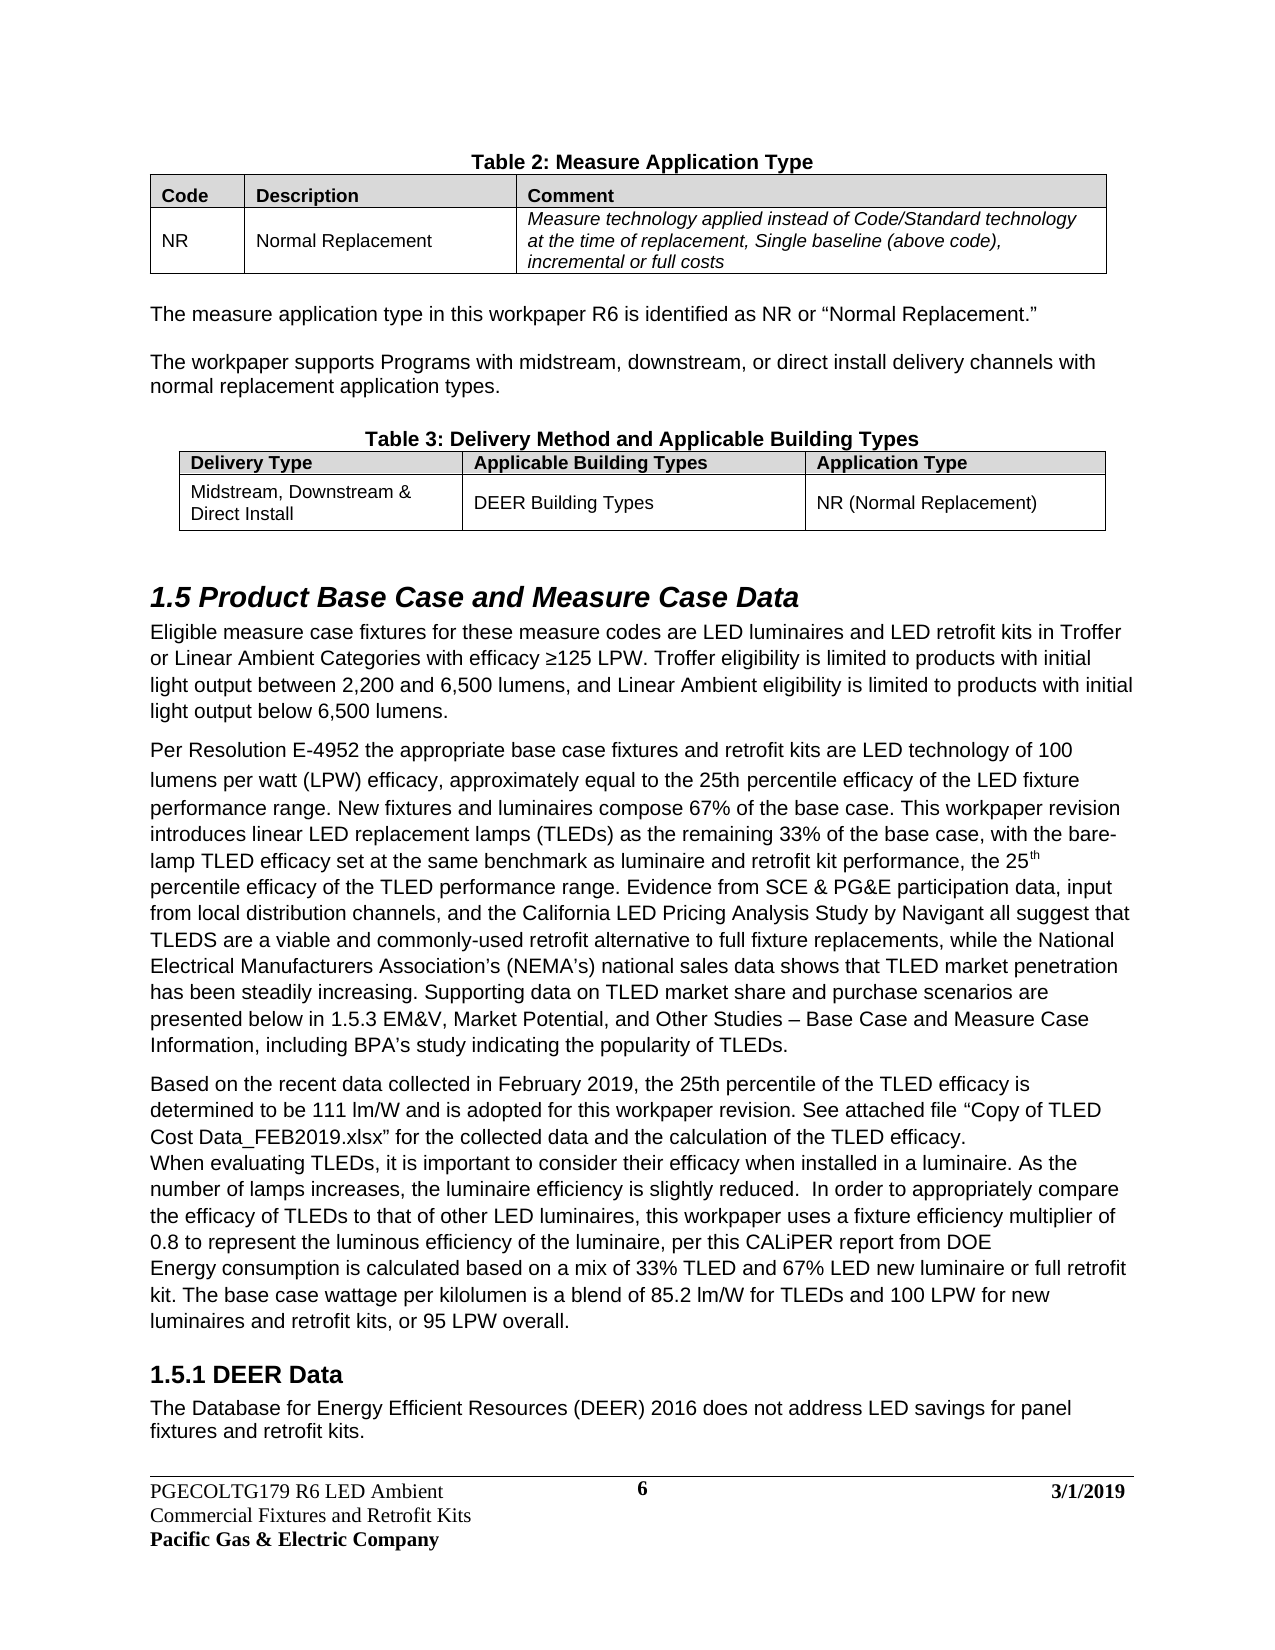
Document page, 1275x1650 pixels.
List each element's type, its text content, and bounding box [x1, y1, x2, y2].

text The Database for Energy Efficient Resources (DEER) 2016 does not address LED savings for panel fixtures and retrofit kits. [150, 1395, 1134, 1443]
text Per Resolution E-4952 the appropriate base case fixtures and retrofit kits are LED technology of 100 lumens per watt (LPW) efficacy, approximately equal to the 25th percentile efficacy of the LED fixture performance range. New fixtures and luminaires compose 67% of the base case. This workpaper revision introduces linear LED replacement lamps (TLEDs) as the remaining 33% of the base case, with the bare-lamp TLED efficacy set at the same benchmark as luminaire and retrofit kit performance, the 25th percentile efficacy of the TLED performance range. Evidence from SCE & PG&E participation data, input from local distribution channels, and the California LED Pricing Analysis Study by Navigant all suggest that TLEDS are a viable and commonly-used retrofit alternative to full fixture replacements, while the National Electrical Manufacturers Association’s (NEMA’s) national sales data shows that TLED market penetration has been steadily increasing. Supporting data on TLED market share and purchase scenarios are presented below in 1.5.3 EM&V, Market Potential, and Other Studies – Base Case and Measure Case Information, including BPA’s study indicating the popularity of TLEDs. [150, 738, 1134, 1057]
subtitle 1.5 Product Base Case and Measure Case Data [150, 580, 1134, 614]
text Eligible measure case fixtures for these measure codes are LED luminaires and LED retrofit kits in Troffer or Linear Ambient Categories with efficacy ≥125 LPW. Troffer eligibility is limited to products with initial light output between 2,200 and 6,500 lumens, and Linear Ambient eligibility is limited to products with initial light output below 6,500 lumens. [150, 620, 1134, 723]
text Table 2: Measure Application Type [150, 150, 1134, 174]
table_cell DEER Building Types [463, 475, 805, 530]
table_cell NR (Normal Replacement) [806, 475, 1105, 530]
table_header Description [245, 175, 516, 207]
table_header Delivery Type [180, 452, 462, 473]
text Table 3: Delivery Method and Applicable Building Types [150, 427, 1134, 451]
table_cell NR [151, 208, 244, 272]
text When evaluating TLEDs, it is important to consider their efficacy when installed in a luminaire. As the number of lamps increases, the luminaire efficiency is slightly reduced. In order to appropriately compare the efficacy of TLEDs to that of other LED luminaires, this workpaper uses a fixture efficiency multiplier of 0.8 to represent the luminous efficiency of the luminaire, per this CALiPER report from DOE [150, 1151, 1134, 1254]
text Energy consumption is calculated based on a mix of 33% TLED and 67% LED new luminaire or full retrofit kit. The base case wattage per kilolumen is a blend of 85.2 lm/W for TLEDs and 100 LPW for new luminaires and retrofit kits, or 95 LPW overall. [150, 1256, 1134, 1333]
table_header Code [151, 175, 244, 207]
table_header Application Type [806, 452, 1105, 473]
table_cell Midstream, Downstream & Direct Install [180, 475, 462, 530]
table_cell Measure technology applied instead of Code/Standard technology at the time of replacement, Single baseline (above code), incremental or full costs [517, 208, 1106, 272]
text The workpaper supports Programs with midstream, downstream, or direct install delivery channels with normal replacement application types. [150, 350, 1134, 398]
table_header Comment [517, 175, 1106, 207]
text The measure application type in this workpaper R6 is identified as NR or “Normal Replacement.” [150, 302, 1134, 326]
subtitle 1.5.1 DEER Data [150, 1360, 1134, 1389]
table_header Applicable Building Types [463, 452, 805, 473]
text Based on the recent data collected in February 2019, the 25th percentile of the TLED efficacy is determined to be 111 lm/W and is adopted for this workpaper revision. See attached file “Copy of TLED Cost Data_FEB2019.xlsx” for the collected data and the calculation of the TLED efficacy. [150, 1072, 1134, 1148]
table_cell Normal Replacement [245, 208, 516, 272]
